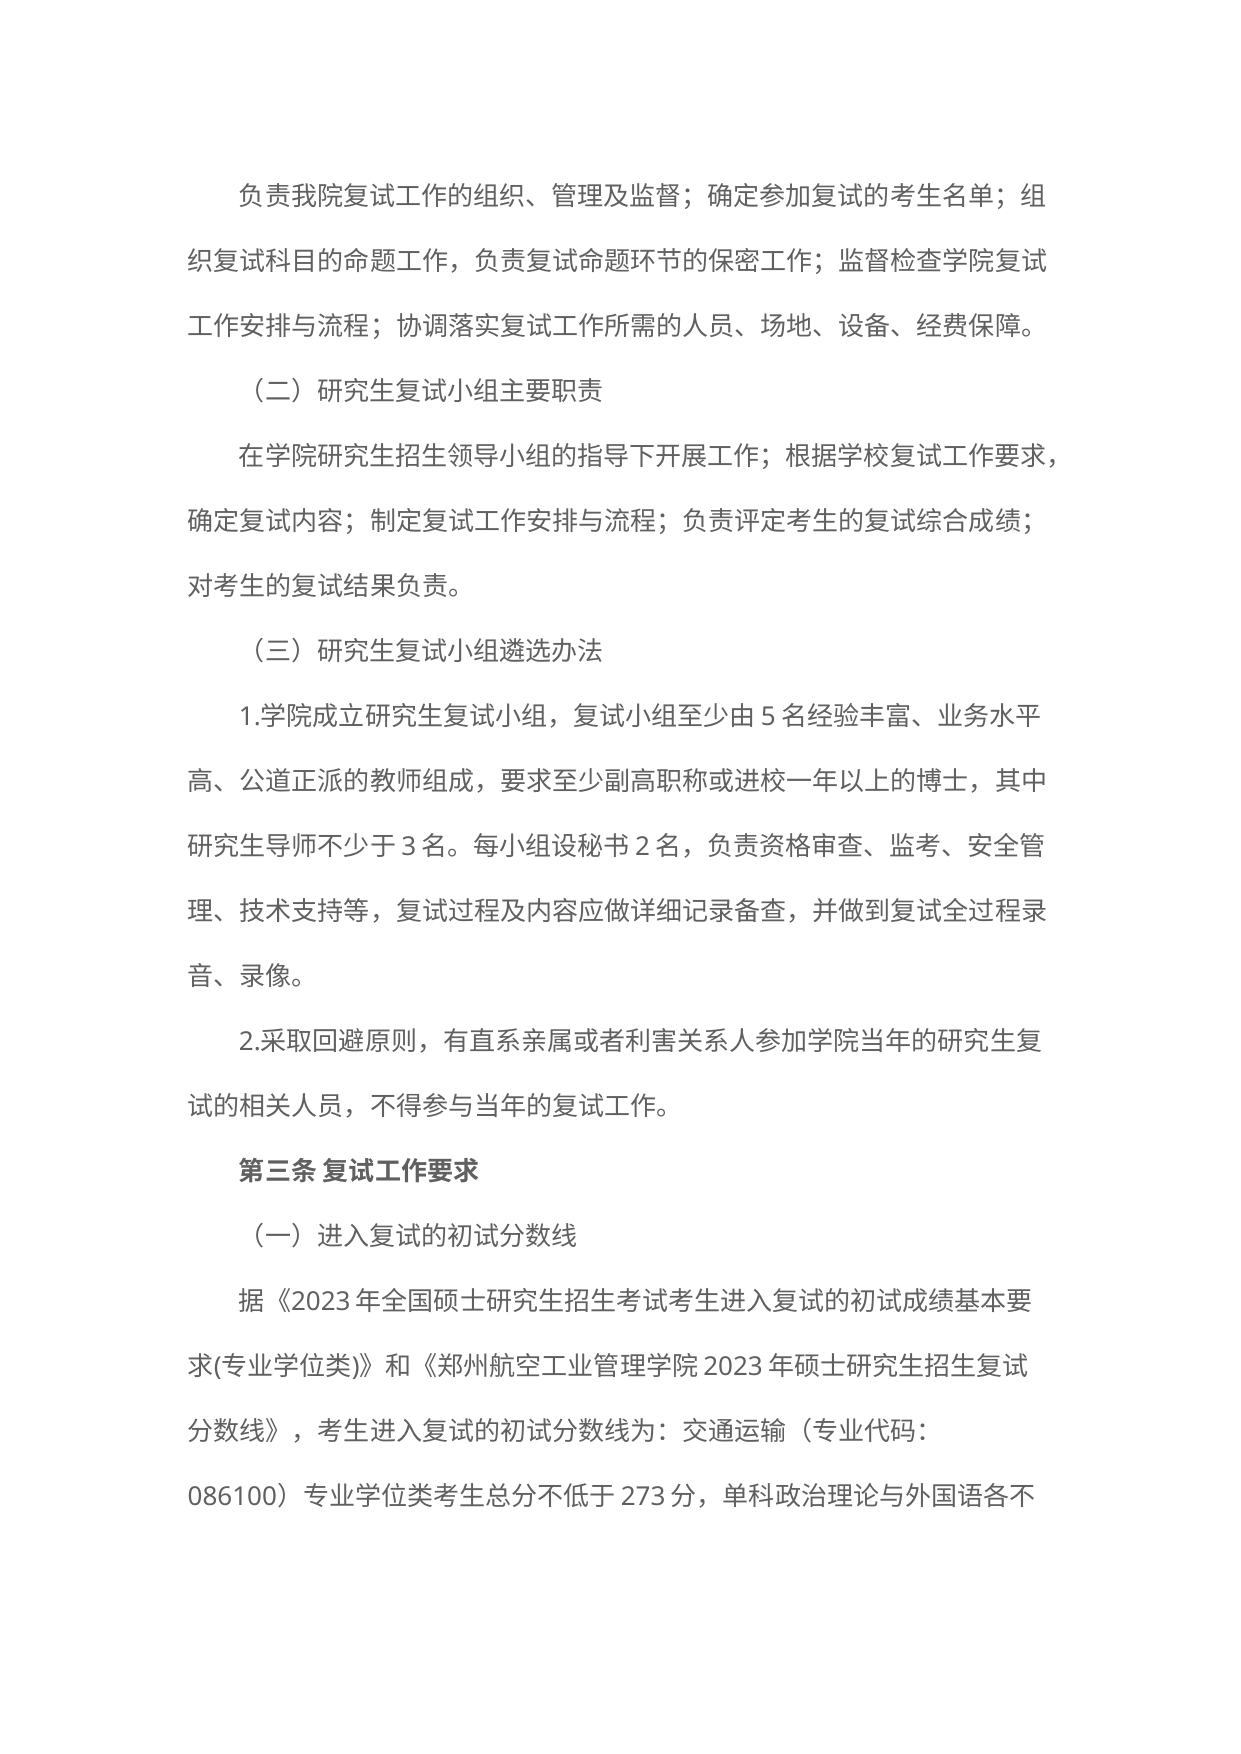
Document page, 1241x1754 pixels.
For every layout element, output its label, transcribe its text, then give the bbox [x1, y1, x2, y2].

text 2.采取回避原则，有直系亲属或者利害关系人参加学院当年的研究生复试的相关人员，不得参与当年的复试工作。 [187, 1007, 1053, 1137]
text （一）进入复试的初试分数线 [187, 1202, 1053, 1267]
text （三）研究生复试小组遴选办法 [187, 617, 1053, 682]
text 1.学院成立研究生复试小组，复试小组至少由5名经验丰富、业务水平高、公道正派的教师组成，要求至少副高职称或进校一年以上的博士，其中研究生导师不少于3名。每小组设秘书2名，负责资格审查、监考、安全管理、技术支持等，复试过程及内容应做详细记录备查，并做到复试全过程录音、录像。 [187, 682, 1053, 1007]
text 负责我院复试工作的组织、管理及监督；确定参加复试的考生名单；组织复试科目的命题工作，负责复试命题环节的保密工作；监督检查学院复试工作安排与流程；协调落实复试工作所需的人员、场地、设备、经费保障。 [187, 162, 1053, 357]
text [187, 1267, 1053, 1527]
text （二）研究生复试小组主要职责 [187, 357, 1053, 422]
text 在学院研究生招生领导小组的指导下开展工作；根据学校复试工作要求，确定复试内容；制定复试工作安排与流程；负责评定考生的复试综合成绩；对考生的复试结果负责。 [187, 422, 1053, 617]
text 第三条 复试工作要求 [187, 1137, 1053, 1202]
